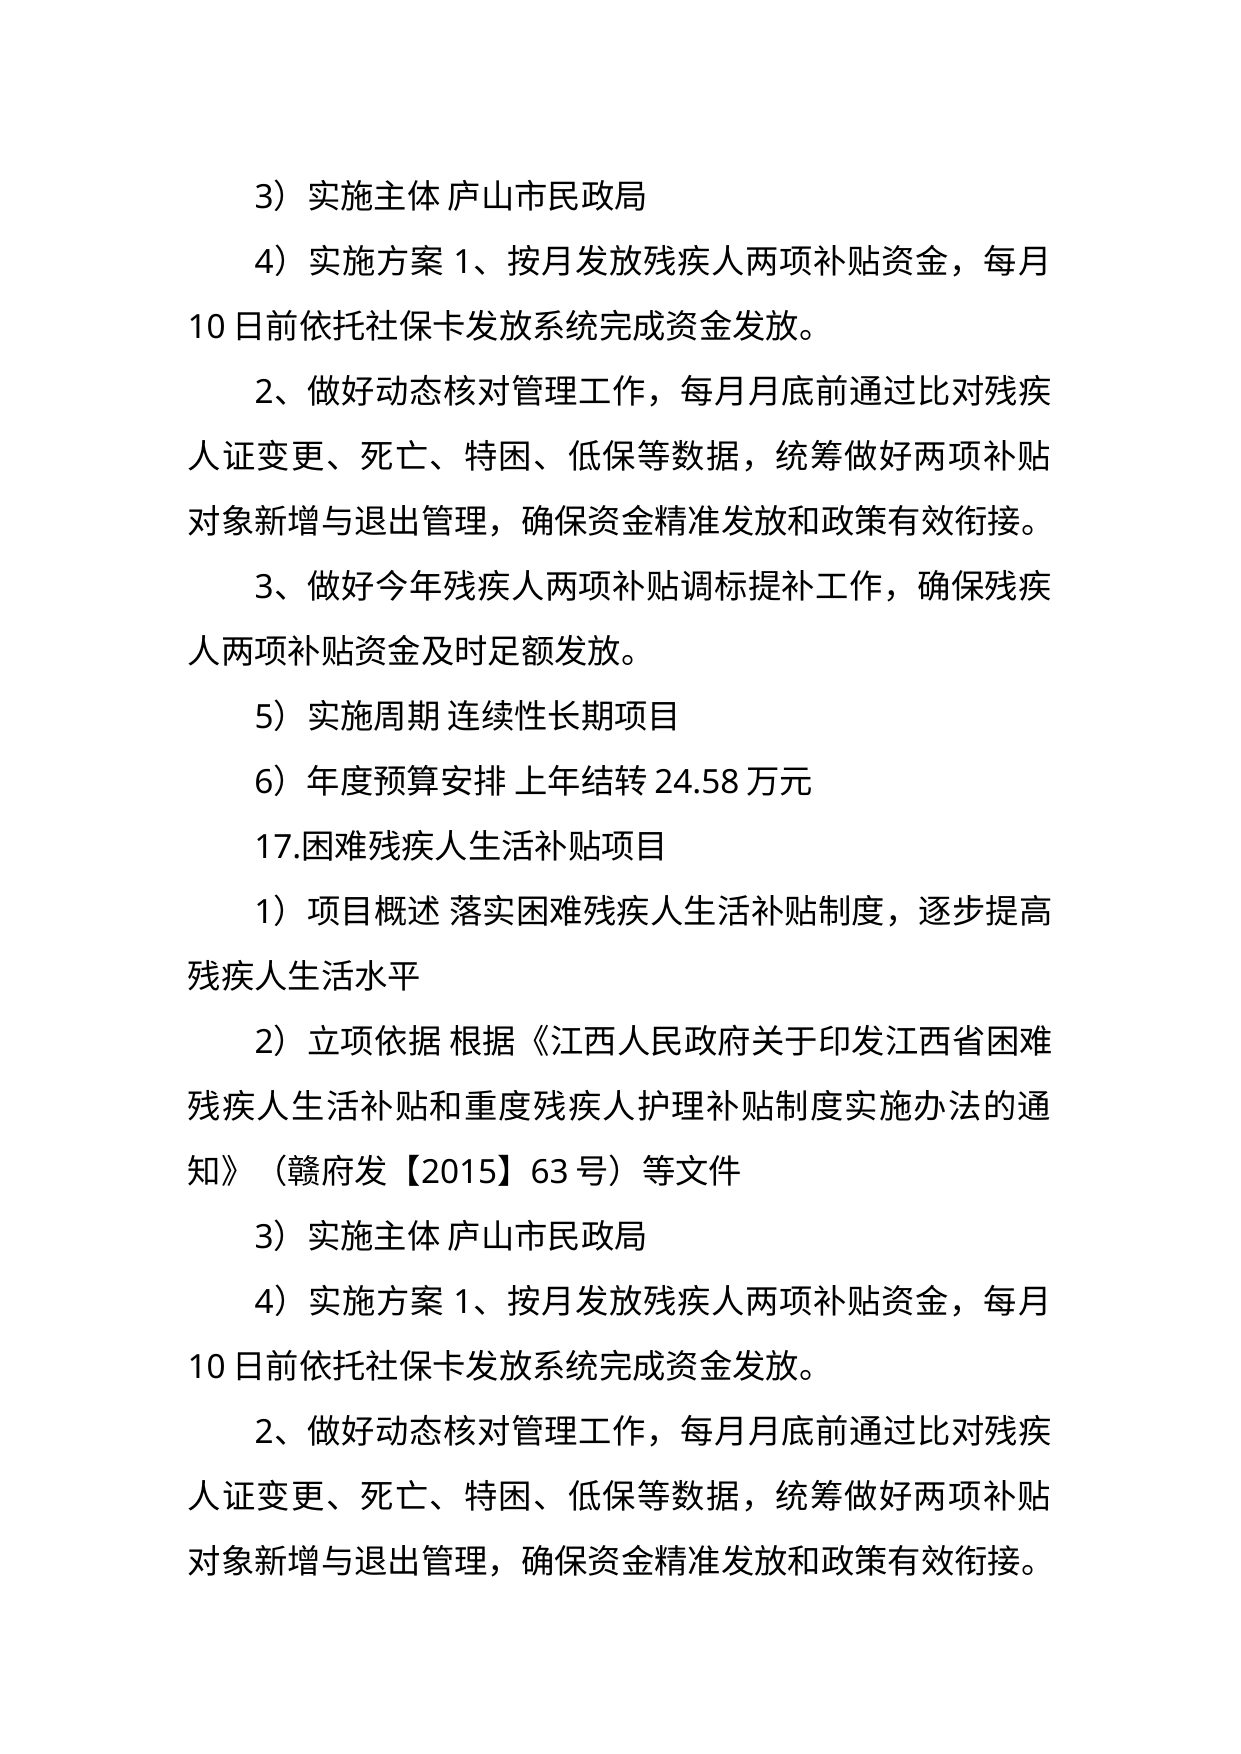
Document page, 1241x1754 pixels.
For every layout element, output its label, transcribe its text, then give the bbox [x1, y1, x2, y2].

text 2、做好动态核对管理工作，每月月底前通过比对残疾人证变更、死亡、特困、低保等数据，统筹做好两项补贴对象新增与退出管理，确保资金精准发放和政策有效衔接。 [187, 357, 1053, 552]
text 3）实施主体 庐山市民政局 [187, 1202, 1053, 1267]
text 3）实施主体 庐山市民政局 [187, 162, 1053, 227]
text 2、做好动态核对管理工作，每月月底前通过比对残疾人证变更、死亡、特困、低保等数据，统筹做好两项补贴对象新增与退出管理，确保资金精准发放和政策有效衔接。 [187, 1397, 1053, 1592]
list 1）项目概述 落实困难残疾人生活补贴制度，逐步提高残疾人生活水平 [187, 877, 1053, 1007]
list 6）年度预算安排 上年结转24.58万元 [187, 747, 1053, 812]
text 4）实施方案 1、按月发放残疾人两项补贴资金，每月10日前依托社保卡发放系统完成资金发放。 [187, 1267, 1053, 1397]
text 3、做好今年残疾人两项补贴调标提补工作，确保残疾人两项补贴资金及时足额发放。 [187, 552, 1053, 682]
text 2）立项依据 根据《江西人民政府关于印发江西省困难残疾人生活补贴和重度残疾人护理补贴制度实施办法的通知》（赣府发【2015】63号）等文件 [187, 1007, 1053, 1202]
text 4）实施方案 1、按月发放残疾人两项补贴资金，每月10日前依托社保卡发放系统完成资金发放。 [187, 227, 1053, 357]
list 17.困难残疾人生活补贴项目 [187, 812, 1053, 877]
text 5）实施周期 连续性长期项目 [187, 682, 1053, 747]
